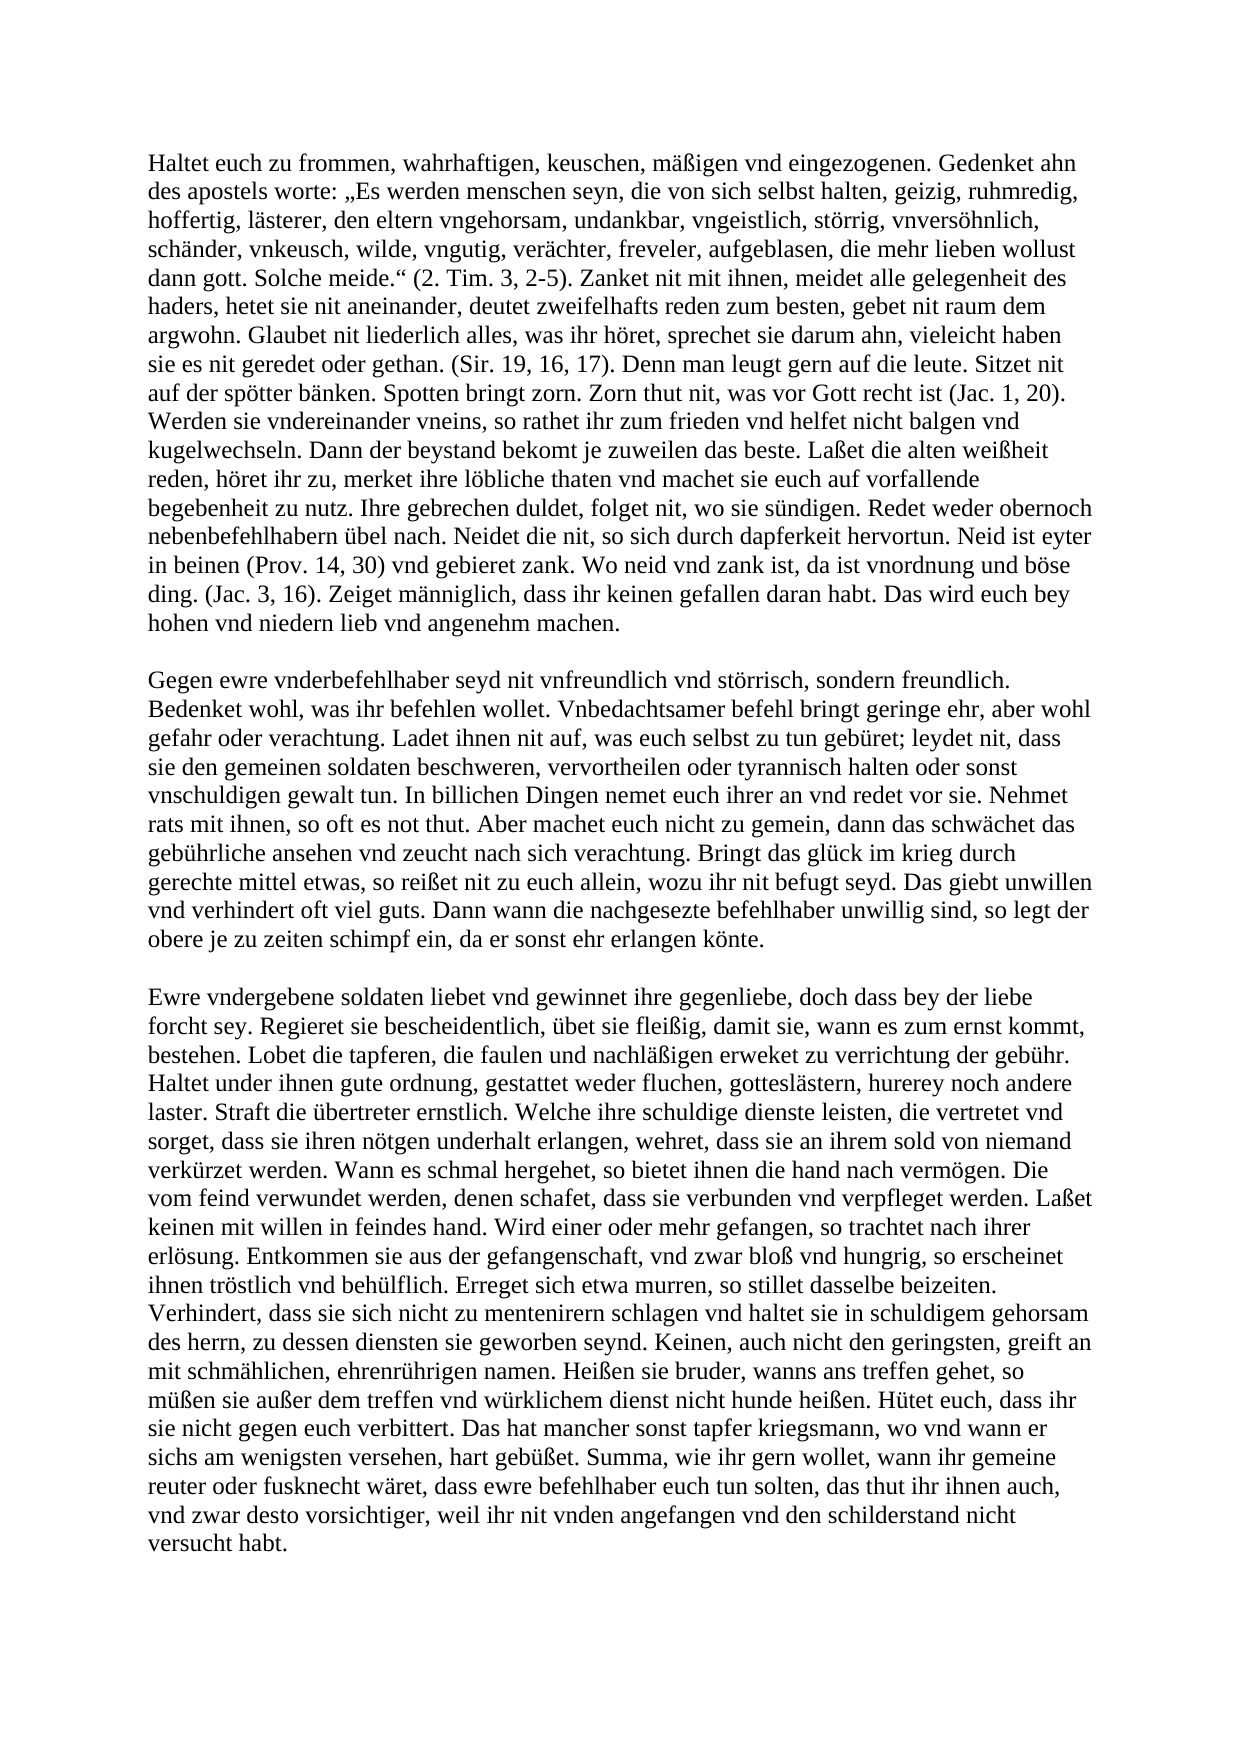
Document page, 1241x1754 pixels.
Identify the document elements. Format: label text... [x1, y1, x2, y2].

text Gegen ewre vnderbefehlhaber seyd nit vnfreundlich vnd störrisch, sondern freundlich. Bedenket wohl, was ihr befehlen wollet. Vnbedachtsamer befehl bringt geringe ehr, aber wohl gefahr oder verachtung. Ladet ihnen nit auf, was euch selbst zu tun gebüret; leydet nit, dass sie den gemeinen soldaten beschweren, vervortheilen oder tyrannisch halten oder sonst vnschuldigen gewalt tun. In billichen Dingen nemet euch ihrer an vnd redet vor sie. Nehmet rats mit ihnen, so oft es not thut. Aber machet euch nicht zu gemein, dann das schwächet das gebührliche ansehen vnd zeucht nach sich verachtung. Bringt das glück im krieg durch gerechte mittel etwas, so reißet nit zu euch allein, wozu ihr nit befugt seyd. Das giebt unwillen vnd verhindert oft viel guts. Dann wann die nachgesezte befehlhaber unwillig sind, so legt der obere je zu zeiten schimpf ein, da er sonst ehr erlangen könte. [148, 666, 1093, 953]
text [148, 148, 1093, 636]
text Ewre vndergebene soldaten liebet vnd gewinnet ihre gegenliebe, doch dass bey der liebe forcht sey. Regieret sie bescheidentlich, übet sie fleißig, damit sie, wann es zum ernst kommt, bestehen. Lobet die tapferen, die faulen und nachläßigen erweket zu verrichtung der gebühr. Haltet under ihnen gute ordnung, gestattet weder fluchen, gotteslästern, hurerey noch andere laster. Straft die übertreter ernstlich. Welche ihre schuldige dienste leisten, die vertretet vnd sorget, dass sie ihren nötgen underhalt erlangen, wehret, dass sie an ihrem sold von niemand verkürzet werden. Wann es schmal hergehet, so bietet ihnen die hand nach vermögen. Die vom feind verwundet werden, denen schafet, dass sie verbunden vnd verpfleget werden. Laßet keinen mit willen in feindes hand. Wird einer oder mehr gefangen, so trachtet nach ihrer erlösung. Entkommen sie aus der gefangenschaft, vnd zwar bloß vnd hungrig, so erscheinet ihnen tröstlich vnd behülflich. Erreget sich etwa murren, so stillet dasselbe beizeiten. Verhindert, dass sie sich nicht zu mentenirern schlagen vnd haltet sie in schuldigem gehorsam des herrn, zu dessen diensten sie geworben seynd. Keinen, auch nicht den geringsten, greift an mit schmählichen, ehrenrührigen namen. Heißen sie bruder, wanns ans treffen gehet, so müßen sie außer dem treffen vnd würklichem dienst nicht hunde heißen. Hütet euch, dass ihr sie nicht gegen euch verbittert. Das hat mancher sonst tapfer kriegsmann, wo vnd wann er sichs am wenigsten versehen, hart gebüßet. Summa, wie ihr gern wollet, wann ihr gemeine reuter oder fusknecht wäret, dass ewre befehlhaber euch tun solten, das thut ihr ihnen auch, vnd zwar desto vorsichtiger, weil ihr nit vnden angefangen vnd den schilderstand nicht versucht habt. [148, 982, 1093, 1557]
